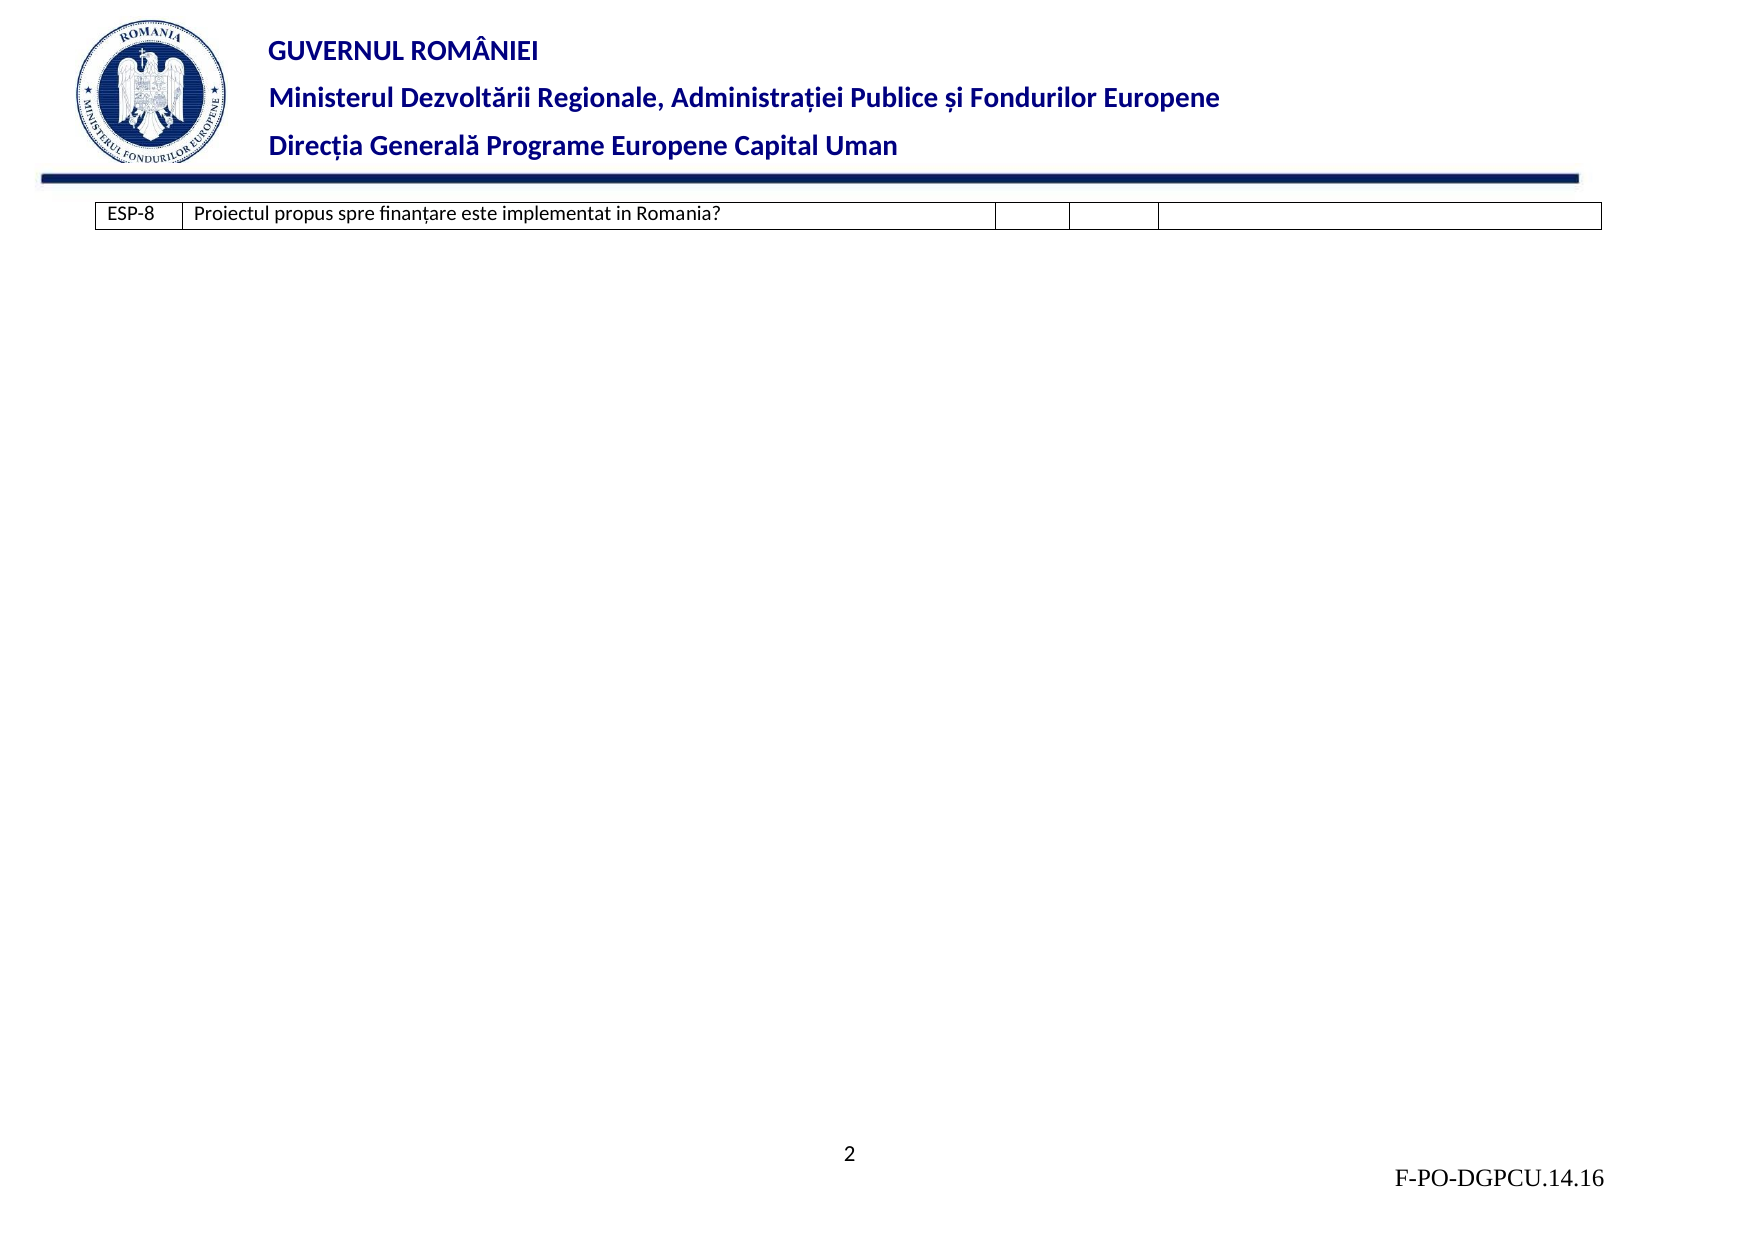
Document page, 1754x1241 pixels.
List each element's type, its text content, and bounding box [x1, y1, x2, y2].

table_cell [1070, 203, 1158, 228]
table_cell ESP-8 [96, 203, 182, 228]
table_cell [1159, 203, 1601, 228]
table_cell [996, 203, 1069, 228]
picture [0, 16, 1613, 203]
table_cell Proiectul propus spre finanțare este implementat in Romania? [183, 203, 995, 228]
